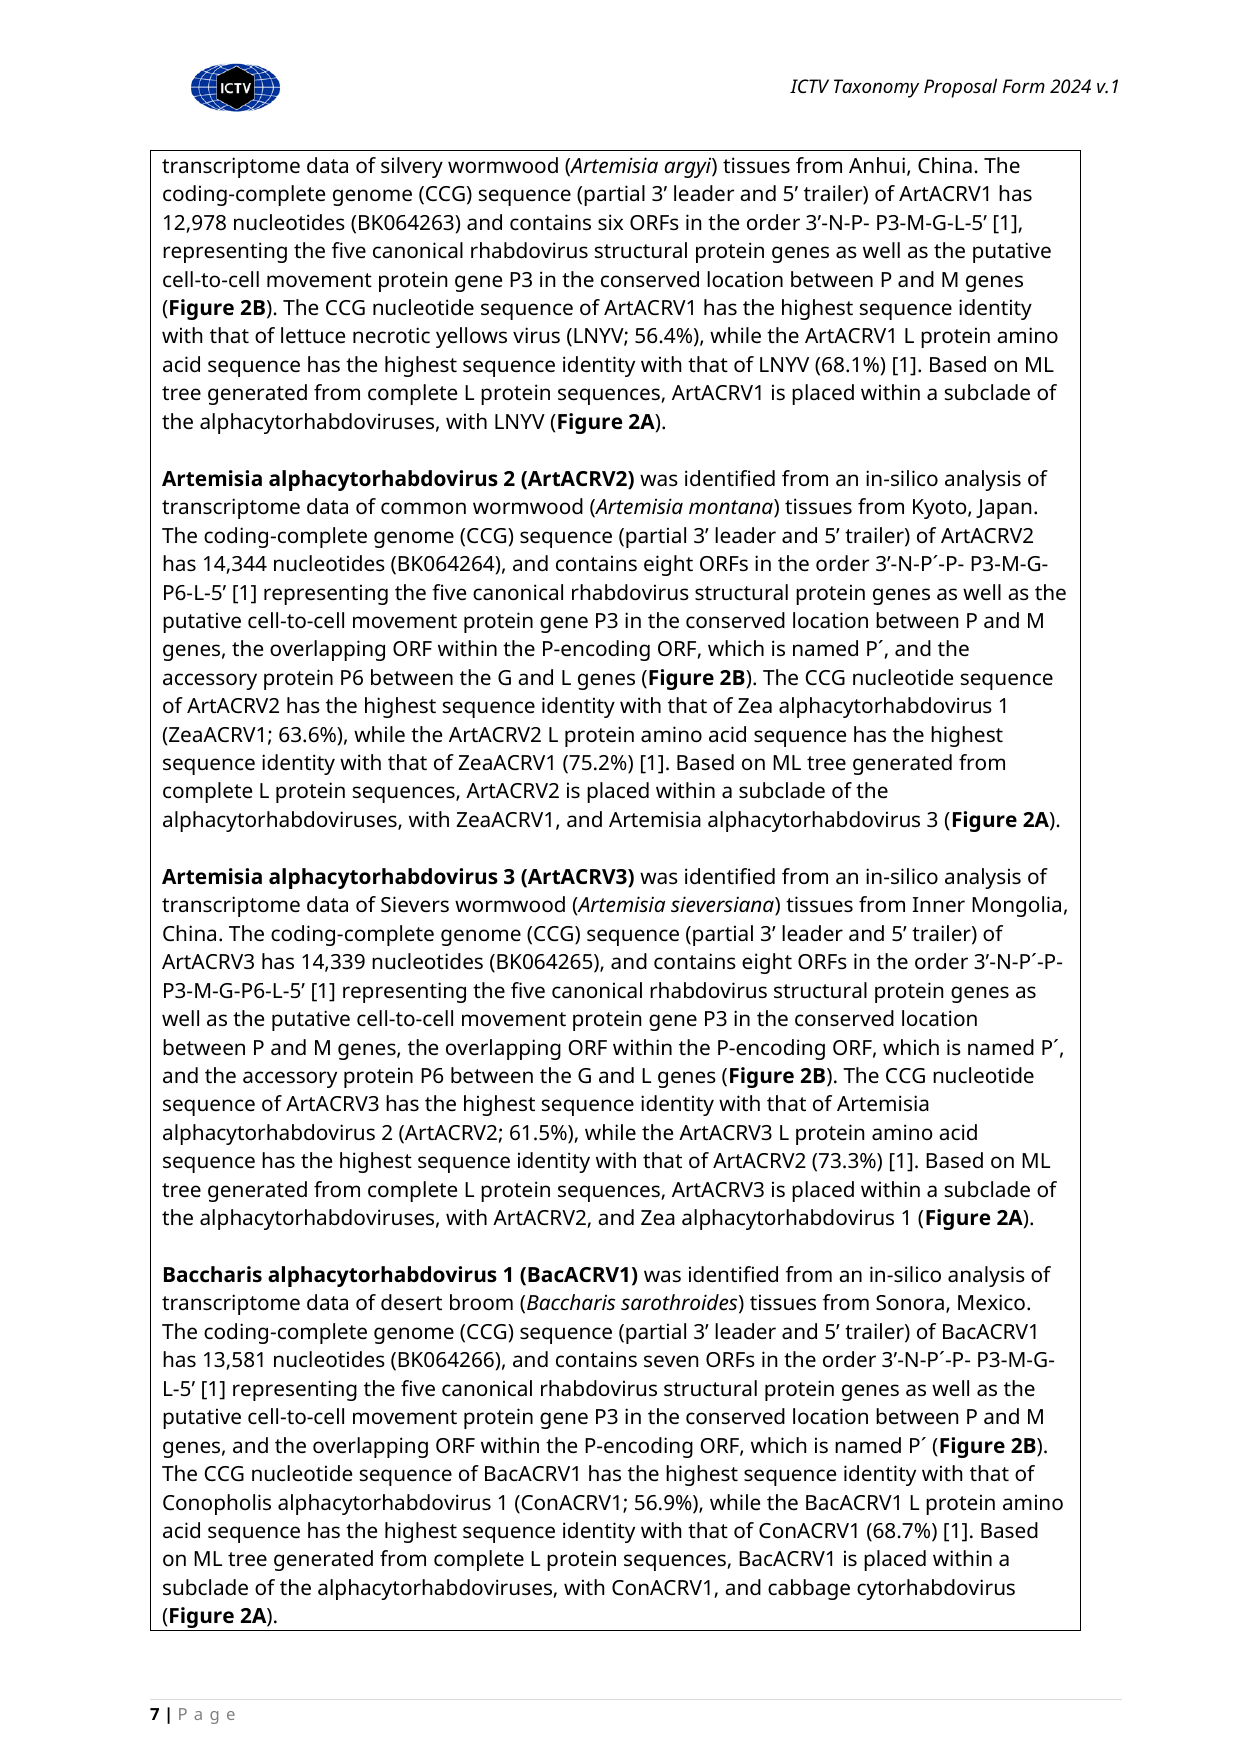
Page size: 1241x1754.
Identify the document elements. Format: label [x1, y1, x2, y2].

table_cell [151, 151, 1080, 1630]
picture [190, 56, 282, 113]
